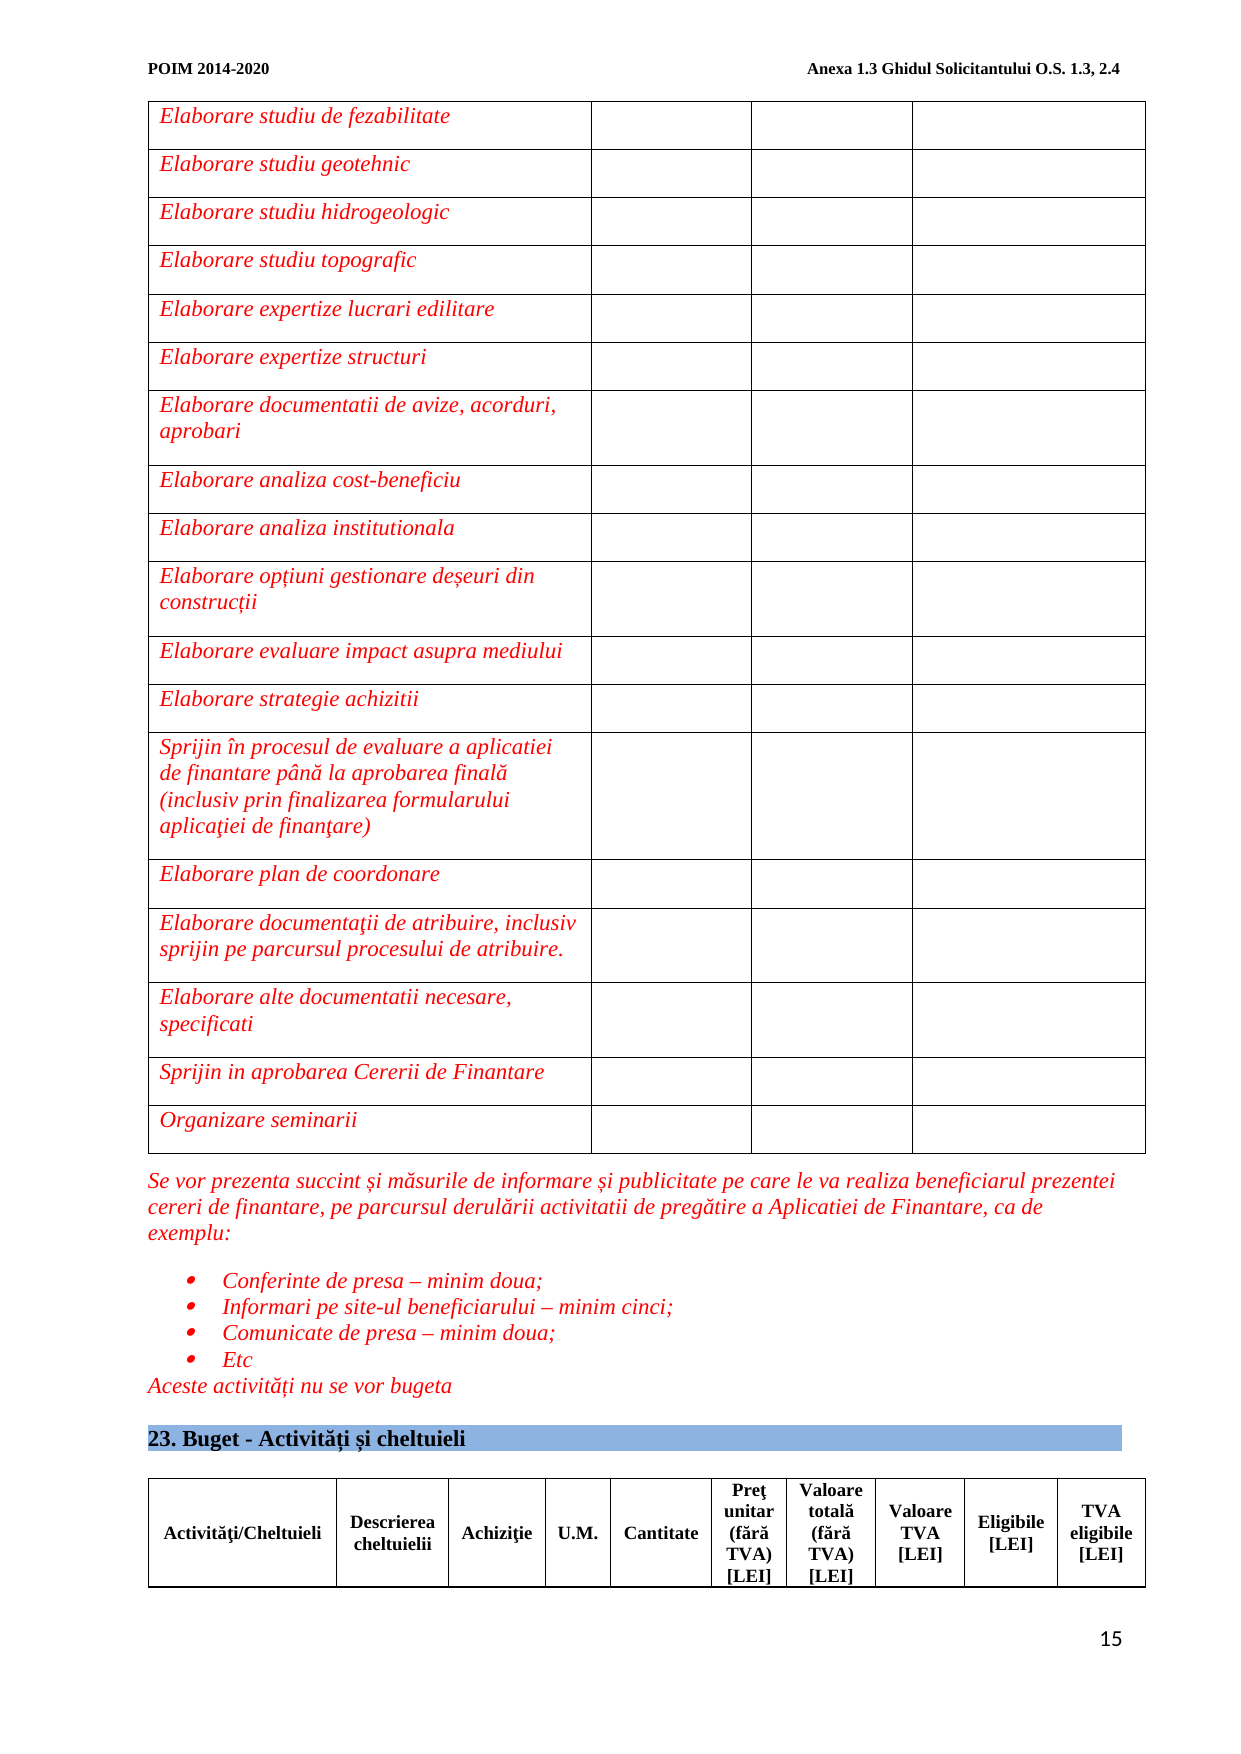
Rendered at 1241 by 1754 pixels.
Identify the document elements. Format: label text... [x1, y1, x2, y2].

table_cell [592, 198, 751, 245]
table_cell [592, 860, 751, 908]
table_cell [752, 150, 912, 197]
table_header Preţ unitar (fără TVA) [LEI] [712, 1479, 786, 1586]
table_cell [913, 514, 1145, 561]
table_cell Elaborare studiu de fezabilitate [149, 102, 591, 149]
table_cell [592, 983, 751, 1057]
table_header TVA eligibile [LEI] [1058, 1479, 1145, 1586]
table_cell [913, 1106, 1145, 1153]
table_cell [752, 733, 912, 859]
table_cell [752, 295, 912, 342]
table_cell [752, 1058, 912, 1105]
table_cell [752, 1106, 912, 1153]
table_cell [592, 391, 751, 464]
table_cell Organizare seminarii [149, 1106, 591, 1153]
table_cell Elaborare analiza cost-beneficiu [149, 466, 591, 513]
table_cell [913, 1058, 1145, 1105]
table_cell [752, 514, 912, 561]
table_cell Elaborare plan de coordonare [149, 860, 591, 908]
table_cell [913, 391, 1145, 464]
table_header Achiziţie [449, 1479, 545, 1586]
table_cell [592, 102, 751, 149]
table_cell [592, 562, 751, 636]
table_cell [913, 295, 1145, 342]
table_cell Elaborare studiu geotehnic [149, 150, 591, 197]
table_cell [592, 514, 751, 561]
table_cell [592, 685, 751, 732]
table_cell [752, 562, 912, 636]
table_cell [752, 343, 912, 390]
table_cell Elaborare documentatii de avize, acorduri, aprobari [149, 391, 591, 464]
table_cell [752, 198, 912, 245]
table_cell [752, 637, 912, 684]
table_cell Sprijin în procesul de evaluare a aplicatiei de finantare până la aprobarea finală (inclusiv prin finalizarea formularului aplicaţiei de finanţare) [149, 733, 591, 859]
table_cell [592, 733, 751, 859]
table_cell Elaborare evaluare impact asupra mediului [149, 637, 591, 684]
table_cell [752, 860, 912, 908]
table_cell Elaborare alte documentatii necesare, specificati [149, 983, 591, 1057]
table_cell [592, 1058, 751, 1105]
table_cell [592, 295, 751, 342]
table_cell [752, 102, 912, 149]
table_cell Elaborare expertize lucrari edilitare [149, 295, 591, 342]
table_header Descrierea cheltuielii [337, 1479, 448, 1586]
list Conferinte de presa – minim doua; [185, 1267, 1122, 1293]
table_cell [592, 150, 751, 197]
table_cell [913, 909, 1145, 982]
table_cell Elaborare opțiuni gestionare deșeuri din construcții [149, 562, 591, 636]
table_cell Elaborare analiza institutionala [149, 514, 591, 561]
table_cell [913, 246, 1145, 293]
table_cell [913, 562, 1145, 636]
table_cell [913, 983, 1145, 1057]
table_cell [592, 466, 751, 513]
table_cell Sprijin in aprobarea Cererii de Finantare [149, 1058, 591, 1105]
table_cell [913, 860, 1145, 908]
table_header Cantitate [611, 1479, 711, 1586]
table_cell [913, 150, 1145, 197]
table_cell [752, 391, 912, 464]
table_cell [592, 246, 751, 293]
table_header Valoare totală (fără TVA) [LEI] [787, 1479, 875, 1586]
table_cell [752, 246, 912, 293]
table_cell [592, 343, 751, 390]
table_cell Elaborare documentaţii de atribuire, inclusiv sprijin pe parcursul procesului de atribuire. [149, 909, 591, 982]
table_cell [592, 1106, 751, 1153]
table_cell [913, 637, 1145, 684]
table_cell [752, 983, 912, 1057]
table_cell Elaborare expertize structuri [149, 343, 591, 390]
list Comunicate de presa – minim doua; [185, 1319, 1122, 1346]
table_cell Elaborare studiu hidrogeologic [149, 198, 591, 245]
text Aceste activități nu se vor bugeta [148, 1372, 1122, 1398]
table_cell [592, 909, 751, 982]
table_cell [752, 685, 912, 732]
table_cell [913, 198, 1145, 245]
table_cell [913, 466, 1145, 513]
table_header Valoare TVA [LEI] [876, 1479, 964, 1586]
list Informari pe site-ul beneficiarului – minim cinci; [185, 1293, 1122, 1319]
table_cell Elaborare studiu topografic [149, 246, 591, 293]
table_header Activităţi/Cheltuieli [149, 1479, 336, 1586]
table_header U.M. [546, 1479, 610, 1586]
table_cell Elaborare strategie achizitii [149, 685, 591, 732]
table_cell [592, 637, 751, 684]
table_cell [752, 909, 912, 982]
table_cell [913, 685, 1145, 732]
list Etc [185, 1346, 1122, 1372]
text Se vor prezenta succint și măsurile de informare și publicitate pe care le va realiza beneficiarul prezentei cereri de finantare, pe parcursul derulării activitatii de pregătire a Aplicatiei de Finantare, ca de exemplu: [148, 1167, 1122, 1246]
table_cell [913, 102, 1145, 149]
table_cell [913, 733, 1145, 859]
subtitle 23. Buget - Activități și cheltuieli [148, 1425, 1122, 1451]
table_header Eligibile [LEI] [965, 1479, 1057, 1586]
table_cell [752, 466, 912, 513]
table_cell [913, 343, 1145, 390]
